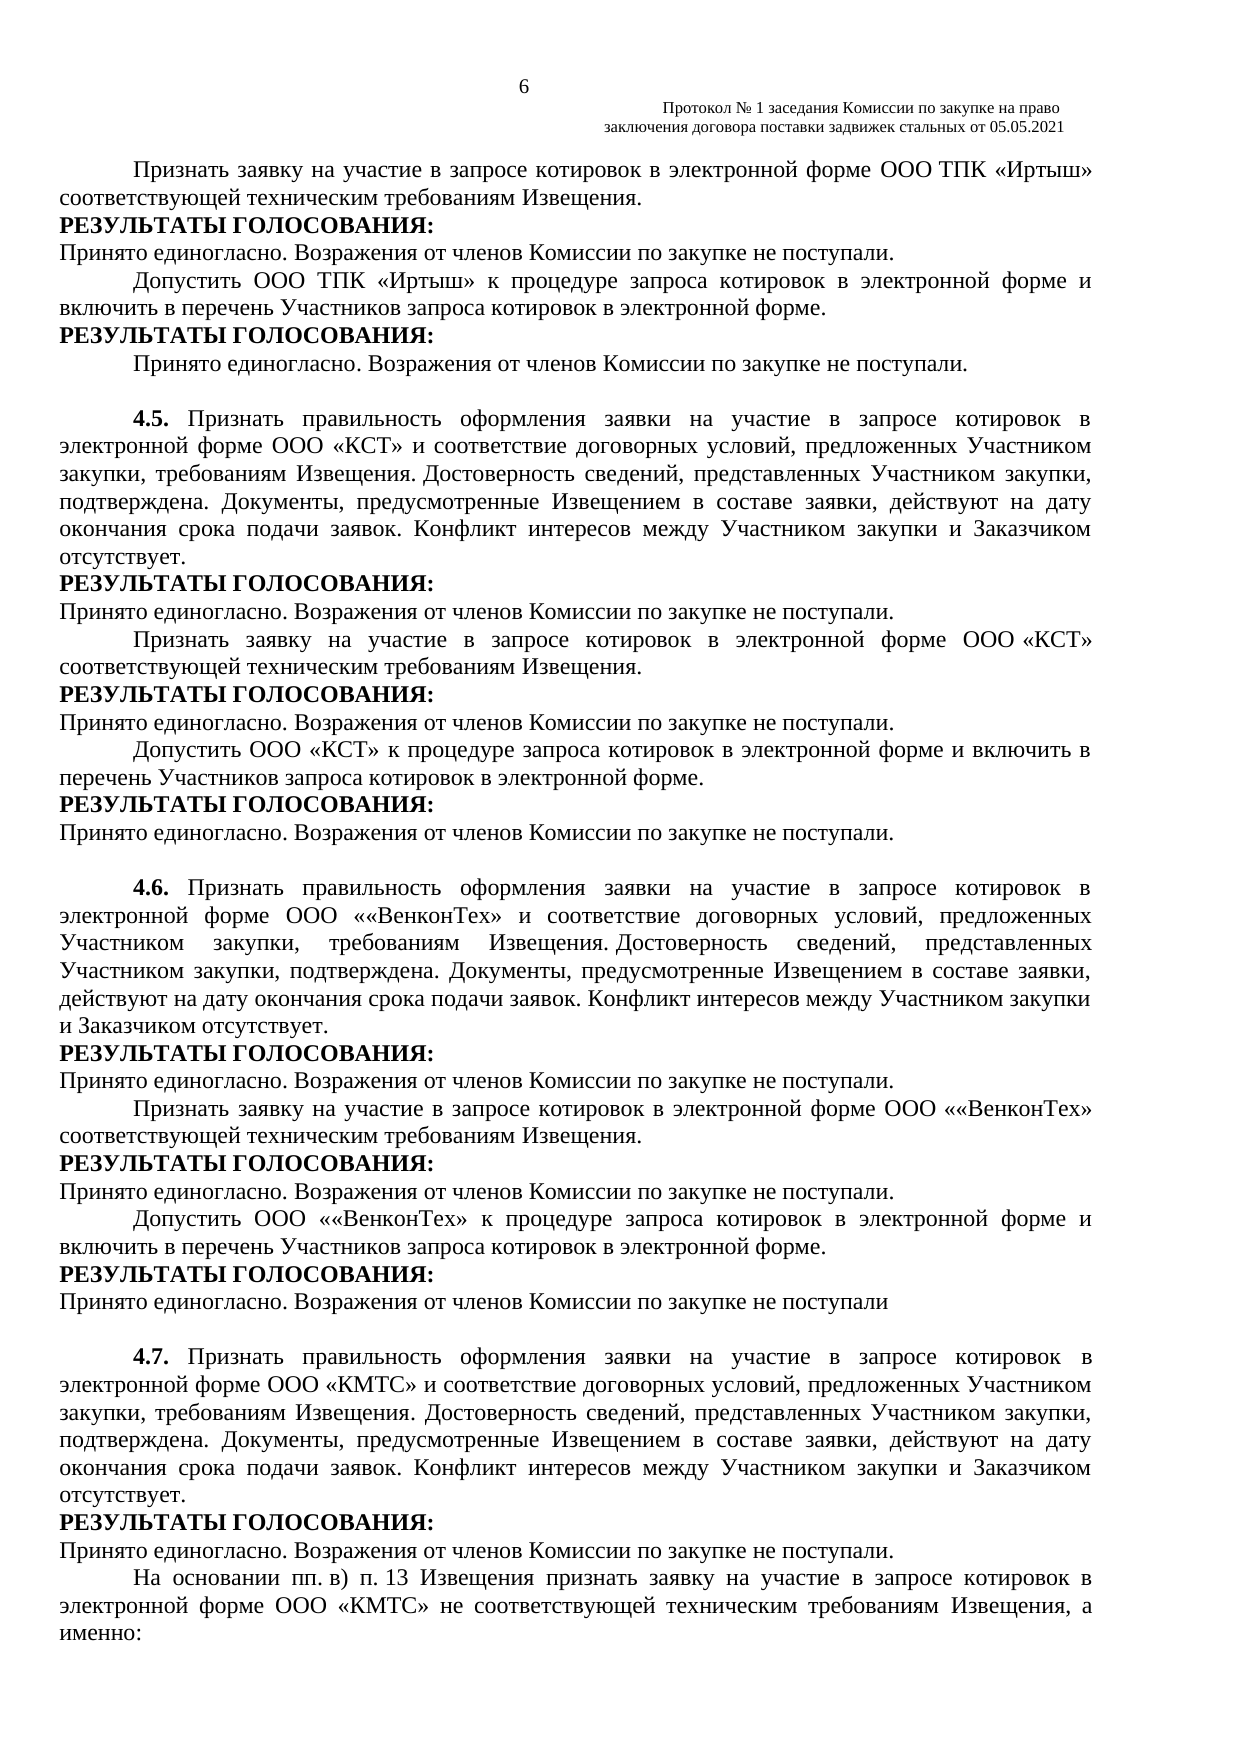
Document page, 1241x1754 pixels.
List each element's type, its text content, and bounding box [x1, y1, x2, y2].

subtitle 4.7. Признать правильность оформления заявки на участие в запросе котировок в электронной форме ООО «КМТС» и соответствие договорных условий, предложенных Участником закупки, требованиям Извещения. Достоверность сведений, представленных Участником закупки, подтверждена. Документы, предусмотренные Извещением в составе заявки, действуют на дату окончания срока подачи заявок. Конфликт интересов между Участником закупки и Заказчиком отсутствует. [59, 1342, 1092, 1508]
subtitle 4.5. Признать правильность оформления заявки на участие в запросе котировок в электронной форме ООО «КСТ» и соответствие договорных условий, предложенных Участником закупки, требованиям Извещения. Достоверность сведений, представленных Участником закупки, подтверждена. Документы, предусмотренные Извещением в составе заявки, действуют на дату окончания срока подачи заявок. Конфликт интересов между Участником закупки и Заказчиком отсутствует. [59, 404, 1092, 569]
text Признать заявку на участие в запросе котировок в электронной форме ООО ТПК «Иртыш» соответствующей техническим требованиям Извещения. [59, 155, 1092, 211]
text Принято единогласно. Возражения от членов Комиссии по закупке не поступали. [59, 1066, 1092, 1094]
subtitle 4.6. Признать правильность оформления заявки на участие в запросе котировок в электронной форме ООО ««ВенконТех» и соответствие договорных условий, предложенных Участником закупки, требованиям Извещения. Достоверность сведений, представленных Участником закупки, подтверждена. Документы, предусмотренные Извещением в составе заявки, действуют на дату окончания срока подачи заявок. Конфликт интересов между Участником закупки и Заказчиком отсутствует. [59, 873, 1092, 1039]
text РЕЗУЛЬТАТЫ ГОЛОСОВАНИЯ: [59, 790, 1092, 818]
subtitle Принято единогласно. Возражения от членов Комиссии по закупке не поступали. [59, 349, 1092, 376]
text Признать заявку на участие в запросе котировок в электронной форме ООО ««ВенконТех» соответствующей техническим требованиям Извещения. [59, 1094, 1092, 1149]
text Принято единогласно. Возражения от членов Комиссии по закупке не поступали. [59, 238, 1092, 266]
text РЕЗУЛЬТАТЫ ГОЛОСОВАНИЯ: [59, 1039, 1092, 1066]
text Принято единогласно. Возражения от членов Комиссии по закупке не поступали. [59, 1177, 1092, 1204]
text Принято единогласно. Возражения от членов Комиссии по закупке не поступали. [59, 1536, 1092, 1563]
text Принято единогласно. Возражения от членов Комиссии по закупке не поступали. [59, 707, 1092, 735]
text РЕЗУЛЬТАТЫ ГОЛОСОВАНИЯ: [59, 1508, 1092, 1536]
text Принято единогласно. Возражения от членов Комиссии по закупке не поступали [59, 1287, 1092, 1315]
text РЕЗУЛЬТАТЫ ГОЛОСОВАНИЯ: [59, 211, 1092, 238]
text Допустить ООО ТПК «Иртыш» к процедуре запроса котировок в электронной форме и включить в перечень Участников запроса котировок в электронной форме. [59, 266, 1092, 321]
text Принято единогласно. Возражения от членов Комиссии по закупке не поступали. [59, 818, 1092, 846]
text Принято единогласно. Возражения от членов Комиссии по закупке не поступали. [59, 597, 1092, 625]
text Признать заявку на участие в запросе котировок в электронной форме ООО «КСТ» соответствующей техническим требованиям Извещения. [59, 625, 1092, 680]
text РЕЗУЛЬТАТЫ ГОЛОСОВАНИЯ: [59, 1259, 1092, 1287]
text РЕЗУЛЬТАТЫ ГОЛОСОВАНИЯ: [59, 321, 1092, 349]
text На основании пп. в) п. 13 Извещения признать заявку на участие в запросе котировок в электронной форме ООО «КМТС» не соответствующей техническим требованиям Извещения, а именно: [59, 1563, 1092, 1646]
text Допустить ООО ««ВенконТех» к процедуре запроса котировок в электронной форме и включить в перечень Участников запроса котировок в электронной форме. [59, 1204, 1092, 1259]
text Допустить ООО «КСТ» к процедуре запроса котировок в электронной форме и включить в перечень Участников запроса котировок в электронной форме. [59, 735, 1092, 790]
text РЕЗУЛЬТАТЫ ГОЛОСОВАНИЯ: [59, 569, 1092, 597]
text РЕЗУЛЬТАТЫ ГОЛОСОВАНИЯ: [59, 1149, 1092, 1177]
text РЕЗУЛЬТАТЫ ГОЛОСОВАНИЯ: [59, 680, 1092, 707]
